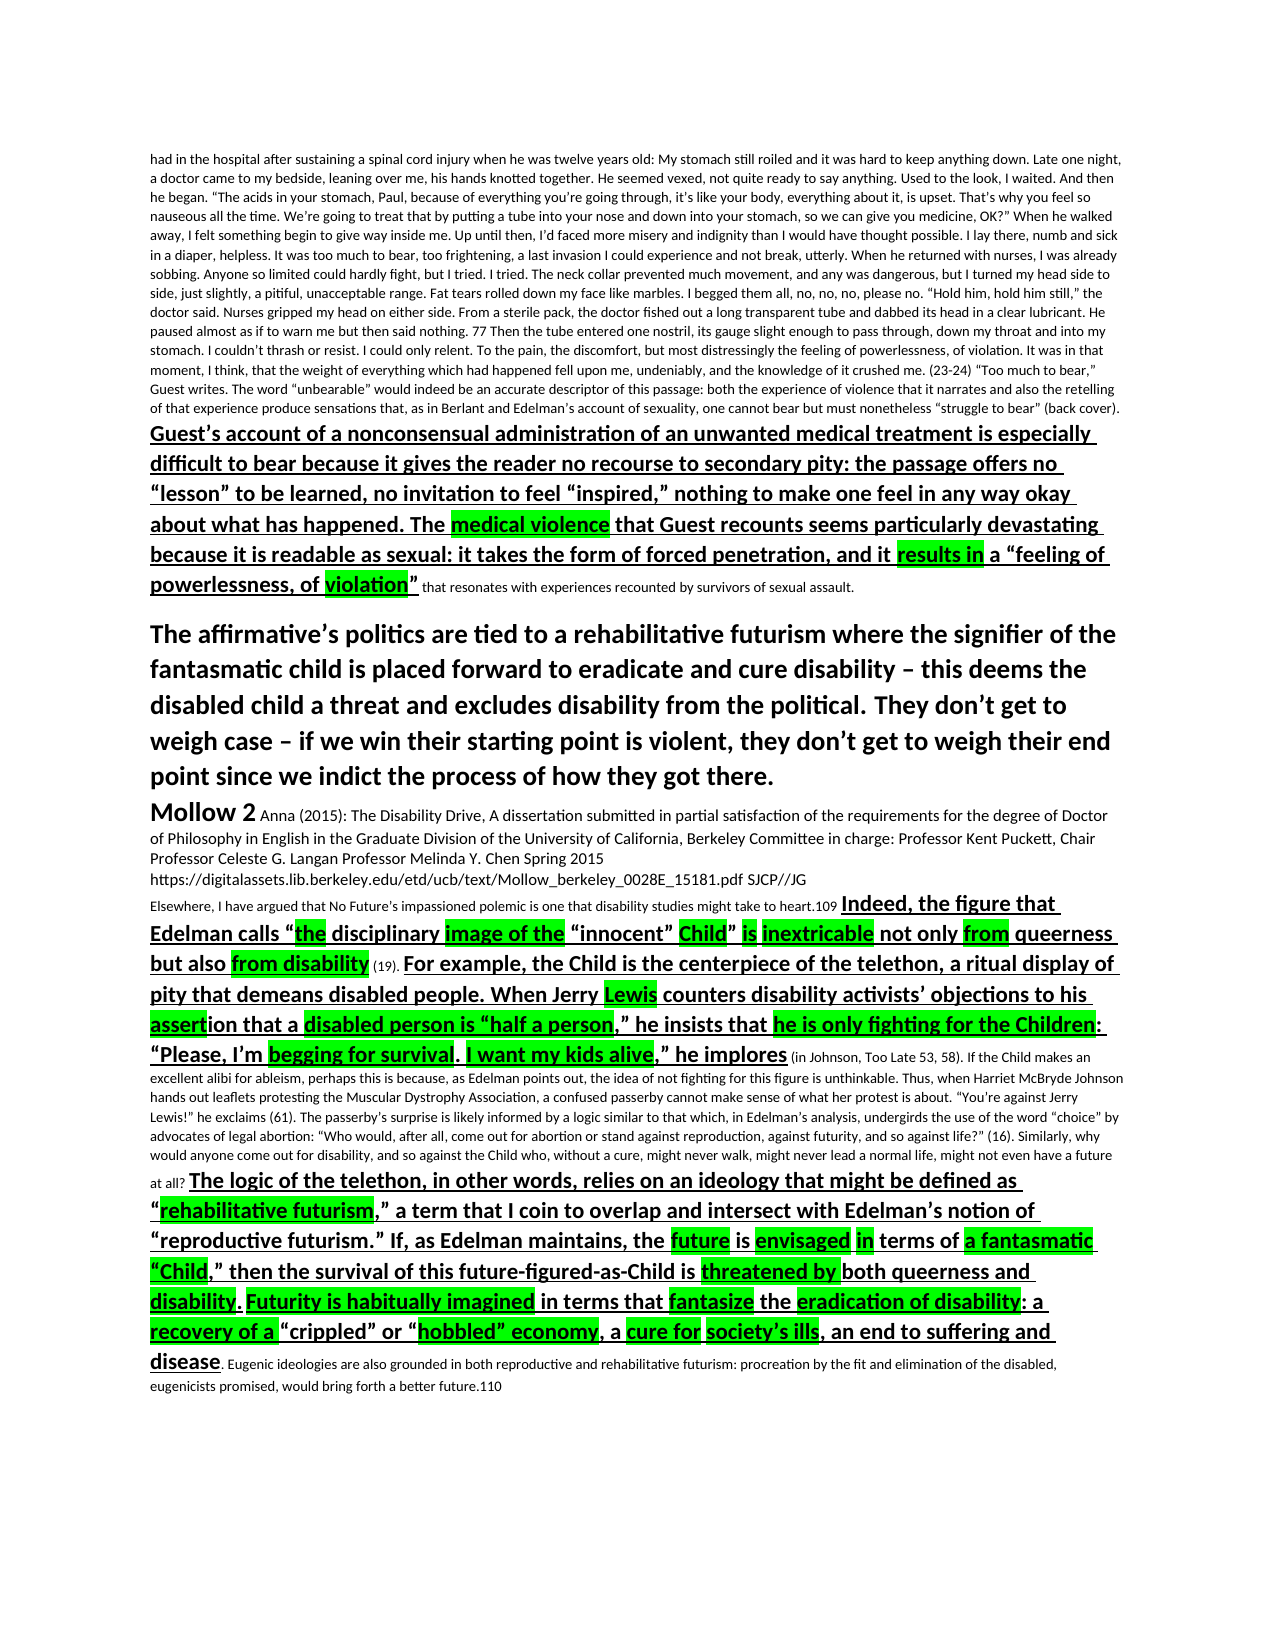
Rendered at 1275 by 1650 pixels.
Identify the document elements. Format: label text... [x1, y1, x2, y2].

subtitle The affirmative’s politics are tied to a rehabilitative futurism where the signifier of the fantasmatic child is placed forward to eradicate and cure disability – this deems the disabled child a threat and excludes disability from the political. They don’t get to weigh case – if we win their starting point is violent, they don’t get to weigh their end point since we indict the process of how they got there. [150, 617, 1125, 793]
text Mollow 2 Anna (2015): The Disability Drive, A dissertation submitted in partial satisfaction of the requirements for the degree of Doctor of Philosophy in English in the Graduate Division of the University of California, Berkeley Committee in charge: Professor Kent Puckett, Chair Professor Celeste G. Langan Professor Melinda Y. Chen Spring 2015 https://digitalassets.lib.berkeley.edu/etd/ucb/text/Mollow_berkeley_0028E_15181.pdf SJCP//JG [150, 795, 1125, 889]
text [150, 150, 1125, 598]
text Elsewhere, I have argued that No Future’s impassioned polemic is one that disability studies might take to heart.109 Indeed, the figure that Edelman calls “the disciplinary image of the “innocent” Child” is inextricable not only from queerness but also from disability (19). For example, the Child is the centerpiece of the telethon, a ritual display of pity that demeans disabled people. When Jerry Lewis counters disability activists’ objections to his assertion that a disabled person is “half a person,” he insists that he is only fighting for the Children: “Please, I’m begging for survival. I want my kids alive,” he implores (in Johnson, Too Late 53, 58). If the Child makes an excellent alibi for ableism, perhaps this is because, as Edelman points out, the idea of not fighting for this figure is unthinkable. Thus, when Harriet McBryde Johnson hands out leaflets protesting the Muscular Dystrophy Association, a confused passerby cannot make sense of what her protest is about. “You’re against Jerry Lewis!” he exclaims (61). The passerby’s surprise is likely informed by a logic similar to that which, in Edelman’s analysis, undergirds the use of the word “choice” by advocates of legal abortion: “Who would, after all, come out for abortion or stand against reproduction, against futurity, and so against life?” (16). Similarly, why would anyone come out for disability, and so against the Child who, without a cure, might never walk, might never lead a normal life, might not even have a future at all? The logic of the telethon, in other words, relies on an ideology that might be defined as “rehabilitative futurism,” a term that I coin to overlap and intersect with Edelman’s notion of “reproductive futurism.” If, as Edelman maintains, the future is envisaged in terms of a fantasmatic “Child,” then the survival of this future-figured-as-Child is threatened by both queerness and disability. Futurity is habitually imagined in terms that fantasize the eradication of disability: a recovery of a “crippled” or “hobbled” economy, a cure for society’s ills, an end to suffering and disease. Eugenic ideologies are also grounded in both reproductive and rehabilitative futurism: procreation by the fit and elimination of the disabled, eugenicists promised, would bring forth a better future.110 [150, 889, 1125, 1395]
